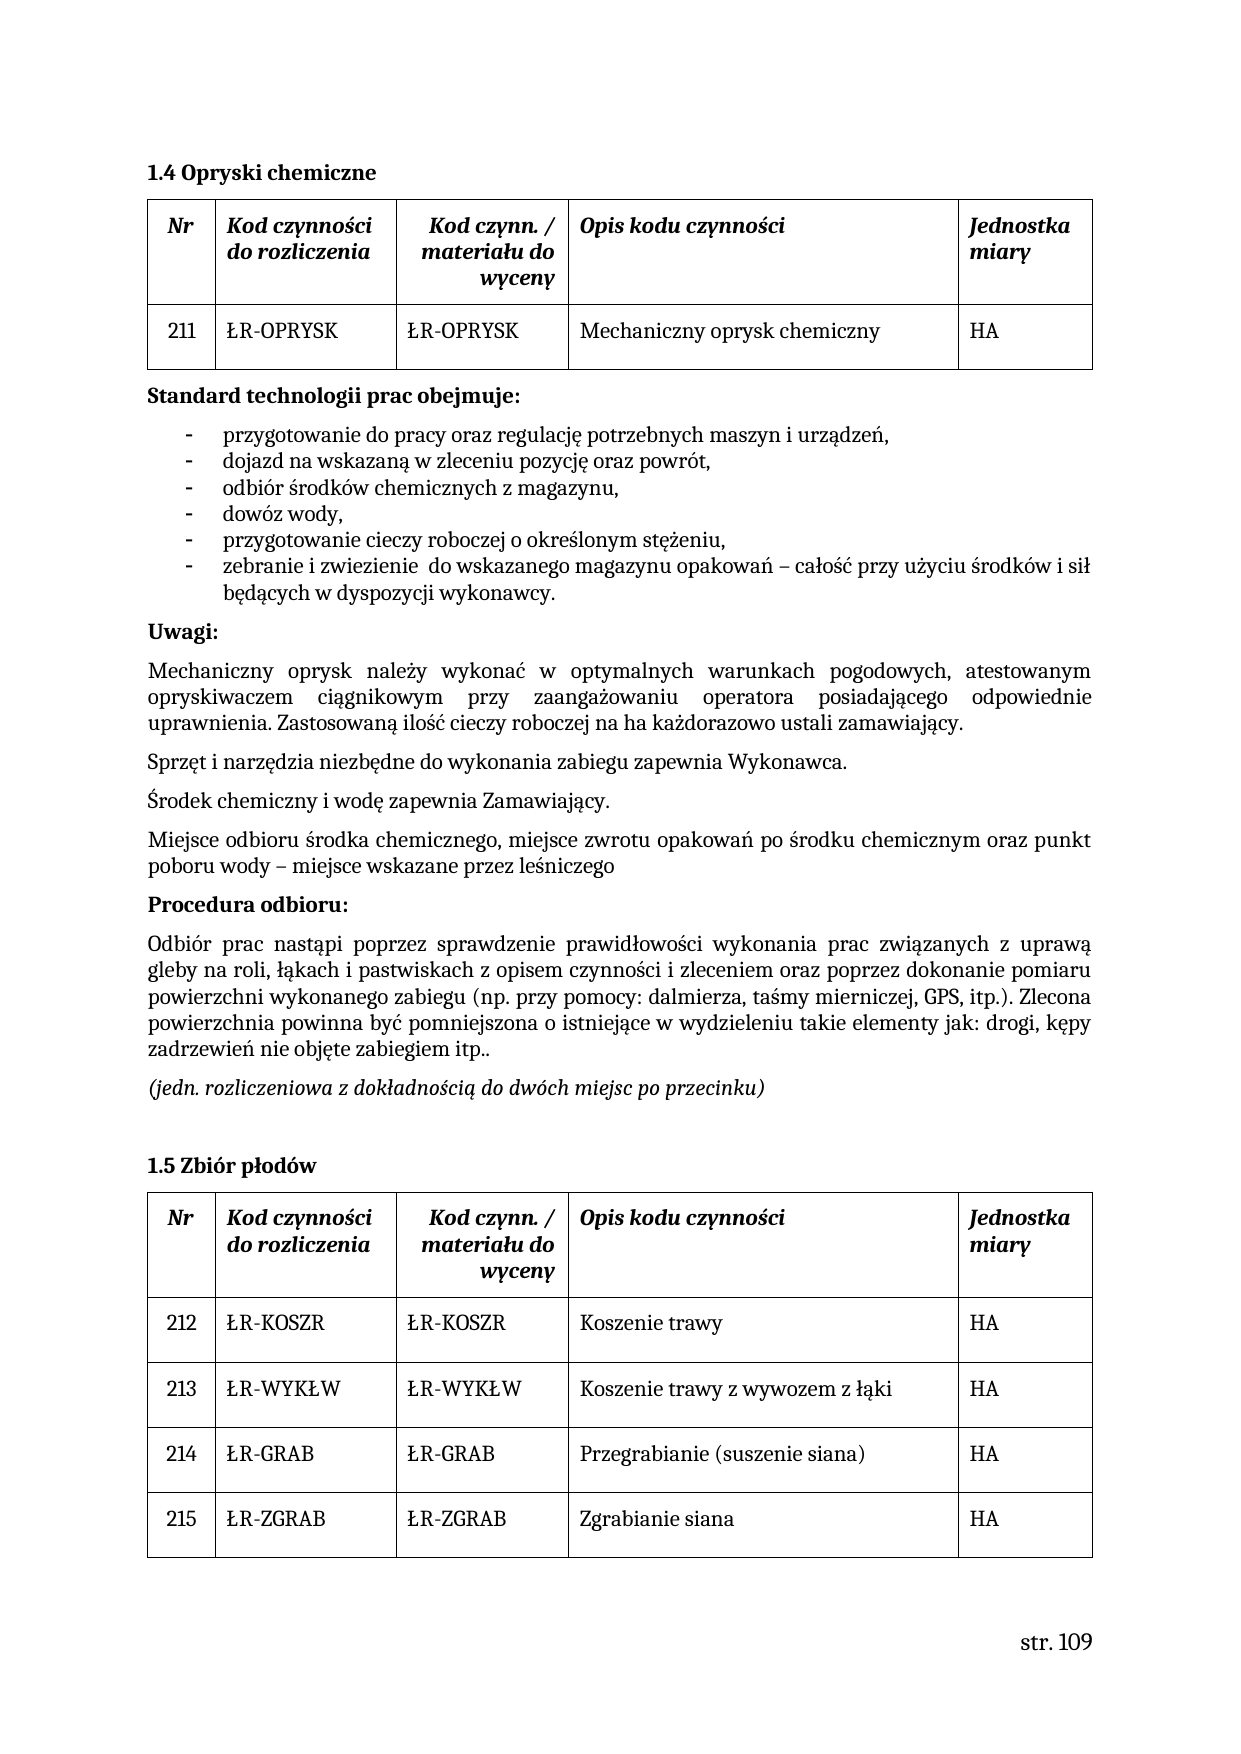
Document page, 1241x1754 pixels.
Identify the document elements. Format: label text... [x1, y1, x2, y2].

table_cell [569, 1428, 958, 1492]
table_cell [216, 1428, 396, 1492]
list dojazd na wskazaną w zleceniu pozycję oraz powrót, [185, 448, 1093, 474]
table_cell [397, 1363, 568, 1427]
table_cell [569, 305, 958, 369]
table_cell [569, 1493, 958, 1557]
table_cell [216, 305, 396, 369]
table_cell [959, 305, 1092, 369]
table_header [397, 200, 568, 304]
list przygotowanie cieczy roboczej o określonym stężeniu, [185, 527, 1093, 553]
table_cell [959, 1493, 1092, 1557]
list zebranie i zwiezienie do wskazanego magazynu opakowań – całość przy użyciu środków i sił będących w dyspozycji wykonawcy. [185, 553, 1093, 606]
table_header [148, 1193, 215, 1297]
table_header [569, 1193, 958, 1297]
text Sprzęt i narzędzia niezbędne do wykonania zabiegu zapewnia Wykonawca. [148, 749, 1093, 775]
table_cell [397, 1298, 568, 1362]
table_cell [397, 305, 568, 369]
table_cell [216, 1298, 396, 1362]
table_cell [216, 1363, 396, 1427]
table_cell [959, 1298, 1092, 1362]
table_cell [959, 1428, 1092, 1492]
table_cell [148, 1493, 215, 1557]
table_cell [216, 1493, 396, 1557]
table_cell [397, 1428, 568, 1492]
text Uwagi: [148, 618, 1093, 645]
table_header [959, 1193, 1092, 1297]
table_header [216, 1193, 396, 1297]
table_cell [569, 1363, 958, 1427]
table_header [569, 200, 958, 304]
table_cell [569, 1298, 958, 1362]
list odbiór środków chemicznych z magazynu, [185, 474, 1093, 501]
list przygotowanie do pracy oraz regulację potrzebnych maszyn i urządzeń, [185, 422, 1093, 448]
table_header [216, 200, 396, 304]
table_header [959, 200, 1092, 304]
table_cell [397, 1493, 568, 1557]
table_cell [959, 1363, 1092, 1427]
text Środek chemiczny i wodę zapewnia Zamawiający. [148, 788, 1093, 814]
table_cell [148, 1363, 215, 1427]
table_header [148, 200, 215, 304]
text Miejsce odbioru środka chemicznego, miejsce zwrotu opakowań po środku chemicznym oraz punkt poboru wody – miejsce wskazane przez leśniczego [148, 827, 1093, 879]
text 1.5 Zbiór płodów [148, 1153, 1093, 1179]
text Mechaniczny oprysk należy wykonać w optymalnych warunkach pogodowych, atestowanym opryskiwaczem ciągnikowym przy zaangażowaniu operatora posiadającego odpowiednie uprawnienia. Zastosowaną ilość cieczy roboczej na ha każdorazowo ustali zamawiający. [148, 657, 1093, 736]
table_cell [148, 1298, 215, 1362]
text Standard technologii prac obejmuje: [148, 383, 1093, 409]
list dowóz wody, [185, 501, 1093, 527]
text 1.4 Opryski chemiczne [148, 160, 1093, 186]
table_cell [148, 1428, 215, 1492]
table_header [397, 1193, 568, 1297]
text Odbiór prac nastąpi poprzez sprawdzenie prawidłowości wykonania prac związanych z uprawą gleby na roli, łąkach i pastwiskach z opisem czynności i zleceniem oraz poprzez dokonanie pomiaru powierzchni wykonanego zabiegu (np. przy pomocy: dalmierza, taśmy mierniczej, GPS, itp.). Zlecona powierzchnia powinna być pomniejszona o istniejące w wydzieleniu takie elementy jak: drogi, kępy zadrzewień nie objęte zabiegiem itp.. [148, 931, 1093, 1062]
text Procedura odbioru: [148, 892, 1093, 918]
text (jedn. rozliczeniowa z dokładnością do dwóch miejsc po przecinku) [148, 1075, 1093, 1101]
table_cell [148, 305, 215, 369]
